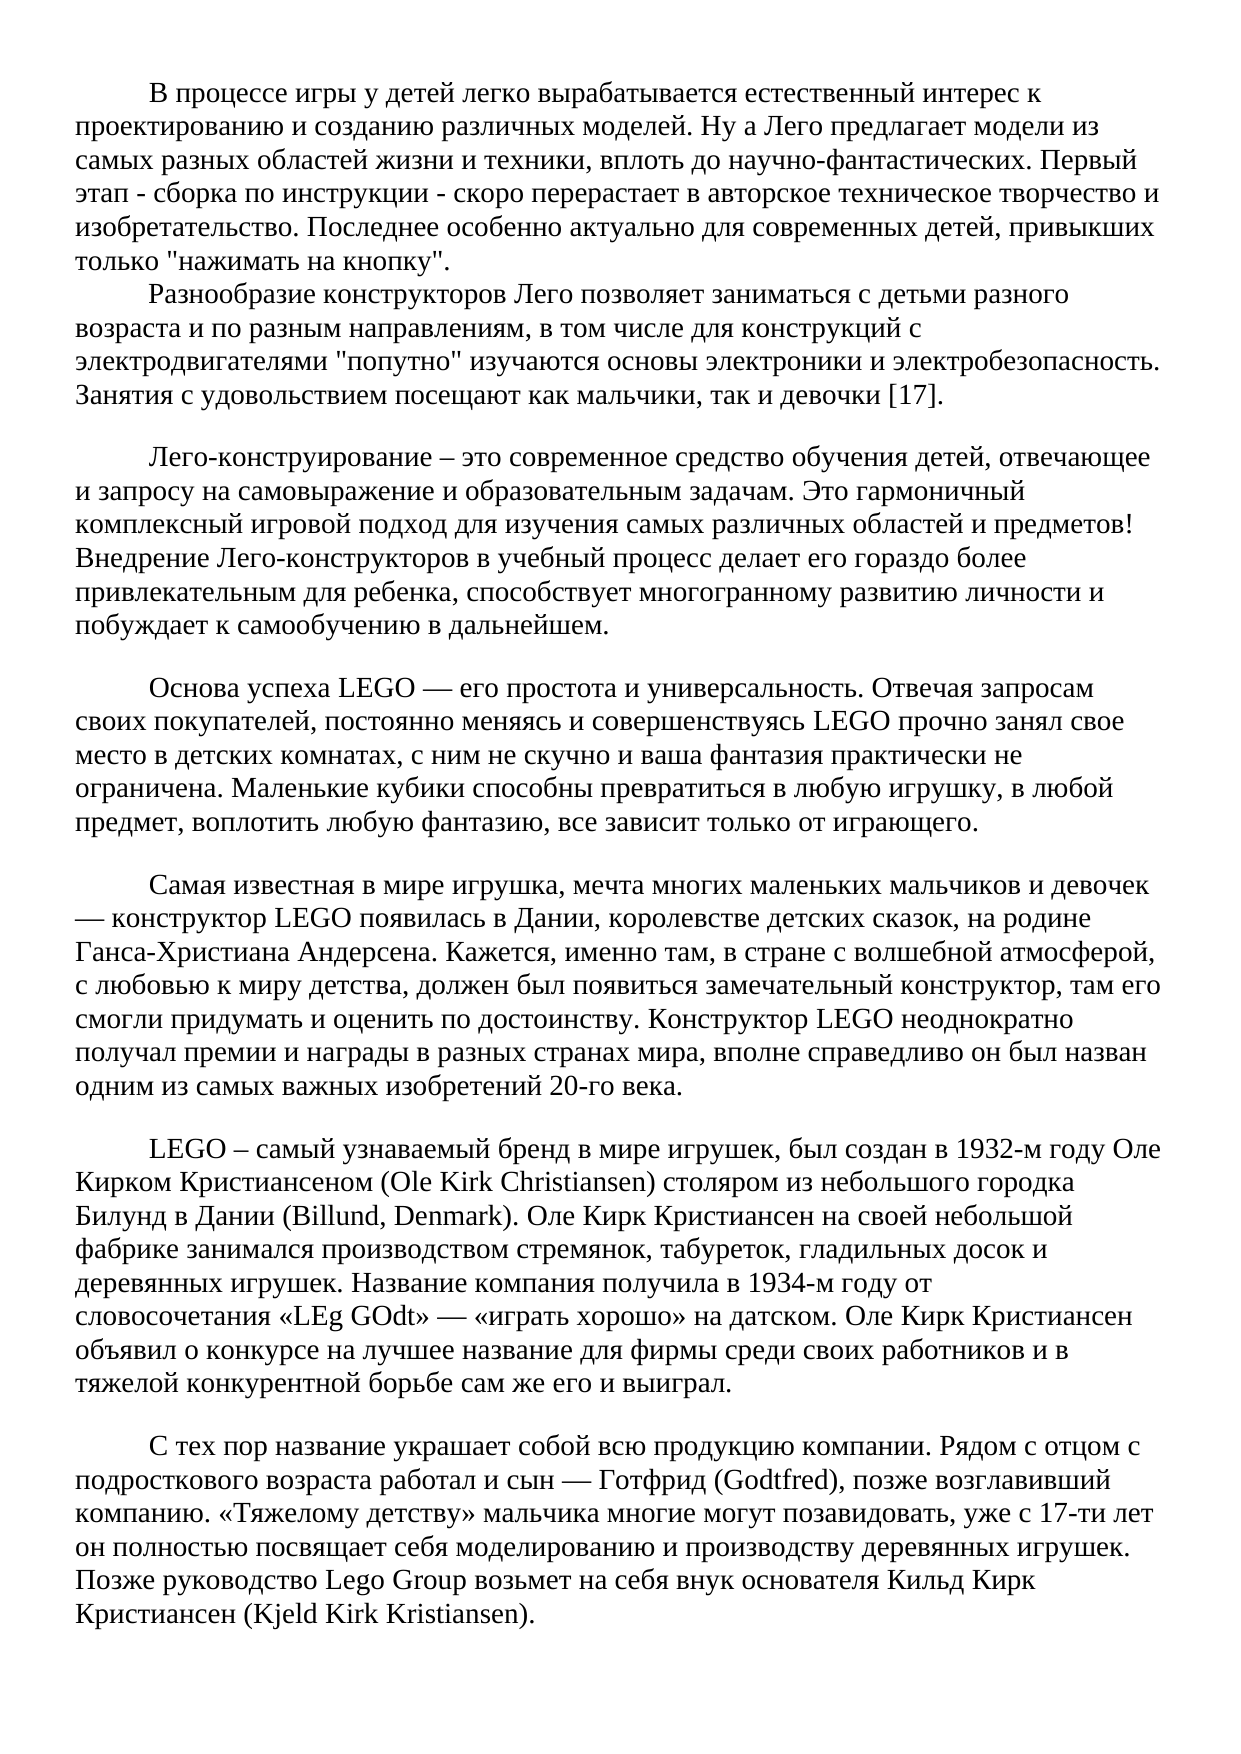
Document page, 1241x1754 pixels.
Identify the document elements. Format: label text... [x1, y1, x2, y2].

text В процессе игры у детей легко вырабатывается естественный интерес к проектированию и созданию различных моделей. Ну а Лего предлагает модели из самых разных областей жизни и техники, вплоть до научно-фантастических. Первый этап - сборка по инструкции - скоро перерастает в авторское техническое творчество и изобретательство. Последнее особенно актуально для современных детей, привыкших только "нажимать на кнопку". Разнообразие конструкторов Лего позволяет заниматься с детьми разного возраста и по разным направлениям, в том числе для конструкций с электродвигателями "попутно" изучаются основы электроники и электробезопасность. Занятия с удовольствием посещают как мальчики, так и девочки [17]. [75, 75, 1165, 410]
text Самая известная в мире игрушка, мечта многих маленьких мальчиков и девочек — конструктор LEGO появилась в Дании, королевстве детских сказок, на родине Ганса-Христиана Андерсена. Кажется, именно там, в стране с волшебной атмосферой, с любовью к миру детства, должен был появиться замечательный конструктор, там его смогли придумать и оценить по достоинству. Конструктор LEGO неоднократно получал премии и награды в разных странах мира, вполне справедливо он был назван одним из самых важных изобретений 20-го века. [75, 867, 1165, 1102]
text Лего-конструирование – это современное средство обучения детей, отвечающее и запросу на самовыражение и образовательным задачам. Это гармоничный комплексный игровой подход для изучения самых различных областей и предметов! Внедрение Лего-конструкторов в учебный процесс делает его гораздо более привлекательным для ребенка, способствует многогранному развитию личности и побуждает к самообучению в дальнейшем. [75, 439, 1165, 641]
text Основа успеха LEGO — его простота и универсальность. Отвечая запросам своих покупателей, постоянно меняясь и совершенствуясь LEGO прочно занял свое место в детских комнатах, с ним не скучно и ваша фантазия практически не ограничена. Маленькие кубики способны превратиться в любую игрушку, в любой предмет, воплотить любую фантазию, все зависит только от играющего. [75, 670, 1165, 838]
text LEGO – самый узнаваемый бренд в мире игрушек, был создан в 1932-м году Оле Кирком Кристиансеном (Ole Kirk Christiansen) столяром из небольшого городка Билунд в Дании (Billund, Denmark). Оле Кирк Кристиансен на своей небольшой фабрике занимался производством стремянок, табуреток, гладильных досок и деревянных игрушек. Название компания получила в 1934-м году от словосочетания «LEg GОdt» — «играть хорошо» на датском. Оле Кирк Кристиансен объявил о конкурсе на лучшее название для фирмы среди своих работников и в тяжелой конкурентной борьбе сам же его и выиграл. [75, 1131, 1165, 1399]
text С тех пор название украшает собой всю продукцию компании. Рядом с отцом с подросткового возраста работал и сын — Готфрид (Godtfred), позже возглавивший компанию. «Тяжелому детству» мальчика многие могут позавидовать, уже с 17-ти лет он полностью посвящает себя моделированию и производству деревянных игрушек. Позже руководство Lego Group возьмет на себя внук основателя Кильд Кирк Кристиансен (Kjeld Kirk Kristiansen). [75, 1428, 1165, 1629]
